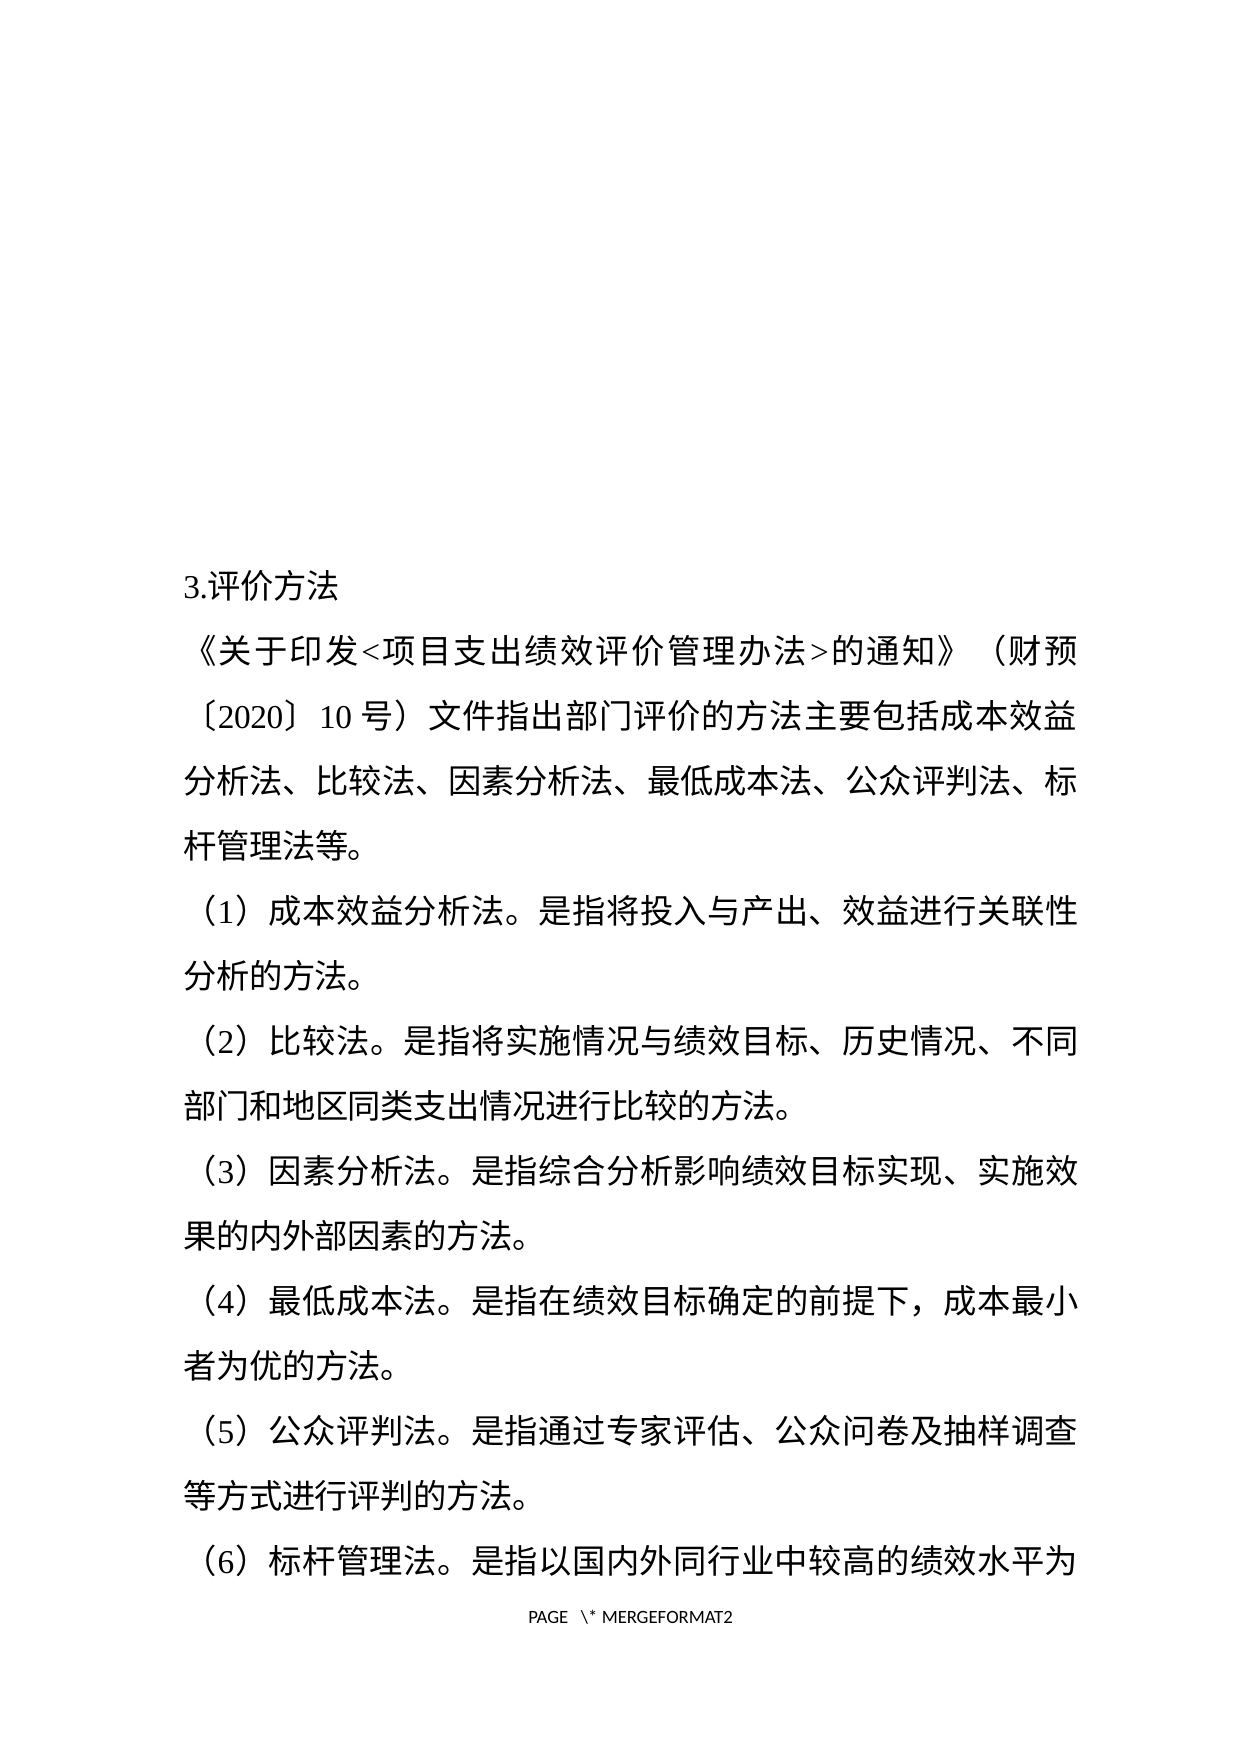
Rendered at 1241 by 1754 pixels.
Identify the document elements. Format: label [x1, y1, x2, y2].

text [183, 162, 1078, 1592]
